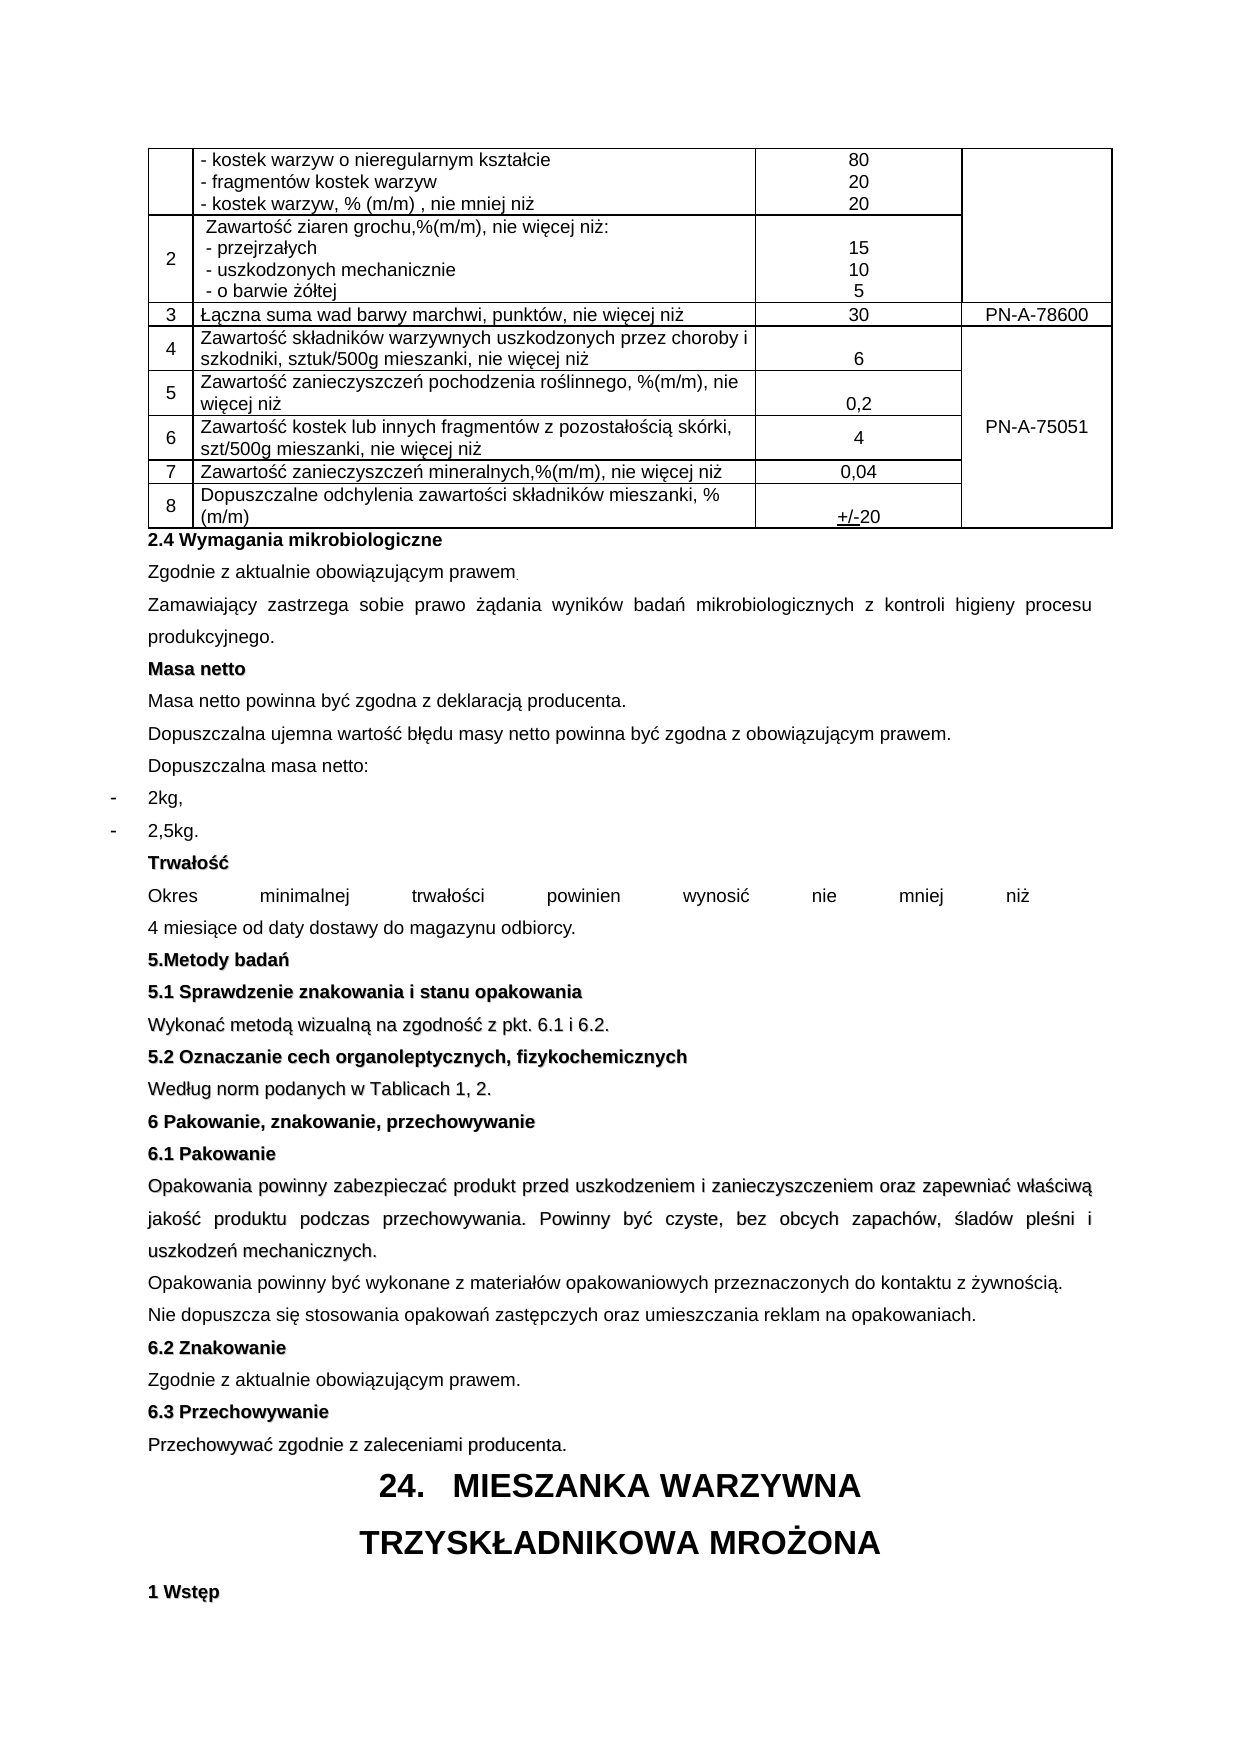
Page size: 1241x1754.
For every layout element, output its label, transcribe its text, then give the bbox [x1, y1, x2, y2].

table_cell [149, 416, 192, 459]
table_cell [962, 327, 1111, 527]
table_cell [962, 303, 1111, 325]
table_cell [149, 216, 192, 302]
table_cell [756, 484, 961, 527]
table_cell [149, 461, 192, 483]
text trzyskładnikowa mrożona [148, 1523, 1093, 1562]
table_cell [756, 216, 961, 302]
text Opakowania powinny zabezpieczać produkt przed uszkodzeniem i zanieczyszczeniem oraz zapewniać właściwą jakość produktu podczas przechowywania. Powinny być czyste, bez obcych zapachów, śladów pleśni i uszkodzeń mechanicznych. [148, 1175, 1093, 1261]
text Zamawiający zastrzega sobie prawo żądania wyników badań mikrobiologicznych z kontroli higieny procesu produkcyjnego. [148, 593, 1093, 647]
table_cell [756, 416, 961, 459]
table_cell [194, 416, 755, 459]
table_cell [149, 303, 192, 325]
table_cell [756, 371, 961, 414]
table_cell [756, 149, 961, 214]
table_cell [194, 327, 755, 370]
list Trwałość [0, 852, 1093, 874]
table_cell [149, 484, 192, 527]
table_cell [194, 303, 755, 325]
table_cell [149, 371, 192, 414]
text 6.2 Znakowanie [148, 1337, 1093, 1358]
list 2,5kg. [110, 820, 1093, 841]
text Według norm podanych w Tablicach 1, 2. [148, 1078, 1093, 1100]
text Opakowania powinny być wykonane z materiałów opakowaniowych przeznaczonych do kontaktu z żywnością. [148, 1272, 1093, 1293]
text Zgodnie z aktualnie obowiązującym prawem. [148, 561, 1093, 583]
text Dopuszczalna ujemna wartość błędu masy netto powinna być zgodna z obowiązującym prawem. [148, 723, 1093, 744]
text Przechowywać zgodnie z zaleceniami producenta. [148, 1433, 1093, 1455]
list 2kg, [110, 787, 1093, 809]
text 5.1 Sprawdzenie znakowania i stanu opakowania [148, 981, 1093, 1003]
text 1 Wstęp [148, 1581, 1093, 1602]
text Wykonać metodą wizualną na zgodność z pkt. 6.1 i 6.2. [148, 1014, 1093, 1035]
text 5.Metody badań [148, 949, 1093, 971]
text 6.1 Pakowanie [148, 1143, 1093, 1164]
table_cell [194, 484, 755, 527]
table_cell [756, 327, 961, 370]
text Dopuszczalna masa netto: [148, 755, 1093, 776]
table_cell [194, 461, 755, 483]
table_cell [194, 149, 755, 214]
text 6 Pakowanie, znakowanie, przechowywanie [148, 1111, 1093, 1132]
text 2.4 Wymagania mikrobiologiczne [148, 529, 1093, 550]
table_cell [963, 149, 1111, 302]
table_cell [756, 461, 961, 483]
text Okres minimalnej trwałości powinien wynosić nie mniej niż 4 miesiące od daty dostawy do magazynu odbiorcy. [148, 884, 1093, 938]
list Masa netto [0, 658, 1093, 679]
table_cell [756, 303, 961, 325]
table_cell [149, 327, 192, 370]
text Zgodnie z aktualnie obowiązującym prawem. [148, 1369, 1093, 1390]
text 5.2 Oznaczanie cech organoleptycznych, fizykochemicznych [148, 1046, 1093, 1067]
list mieszanka warzywna [148, 1466, 1093, 1504]
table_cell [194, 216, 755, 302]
text Masa netto powinna być zgodna z deklaracją producenta. [148, 690, 1093, 712]
text Nie dopuszcza się stosowania opakowań zastępczych oraz umieszczania reklam na opakowaniach. [148, 1304, 1093, 1326]
text 6.3 Przechowywanie [148, 1401, 1093, 1423]
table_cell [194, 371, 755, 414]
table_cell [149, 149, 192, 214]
